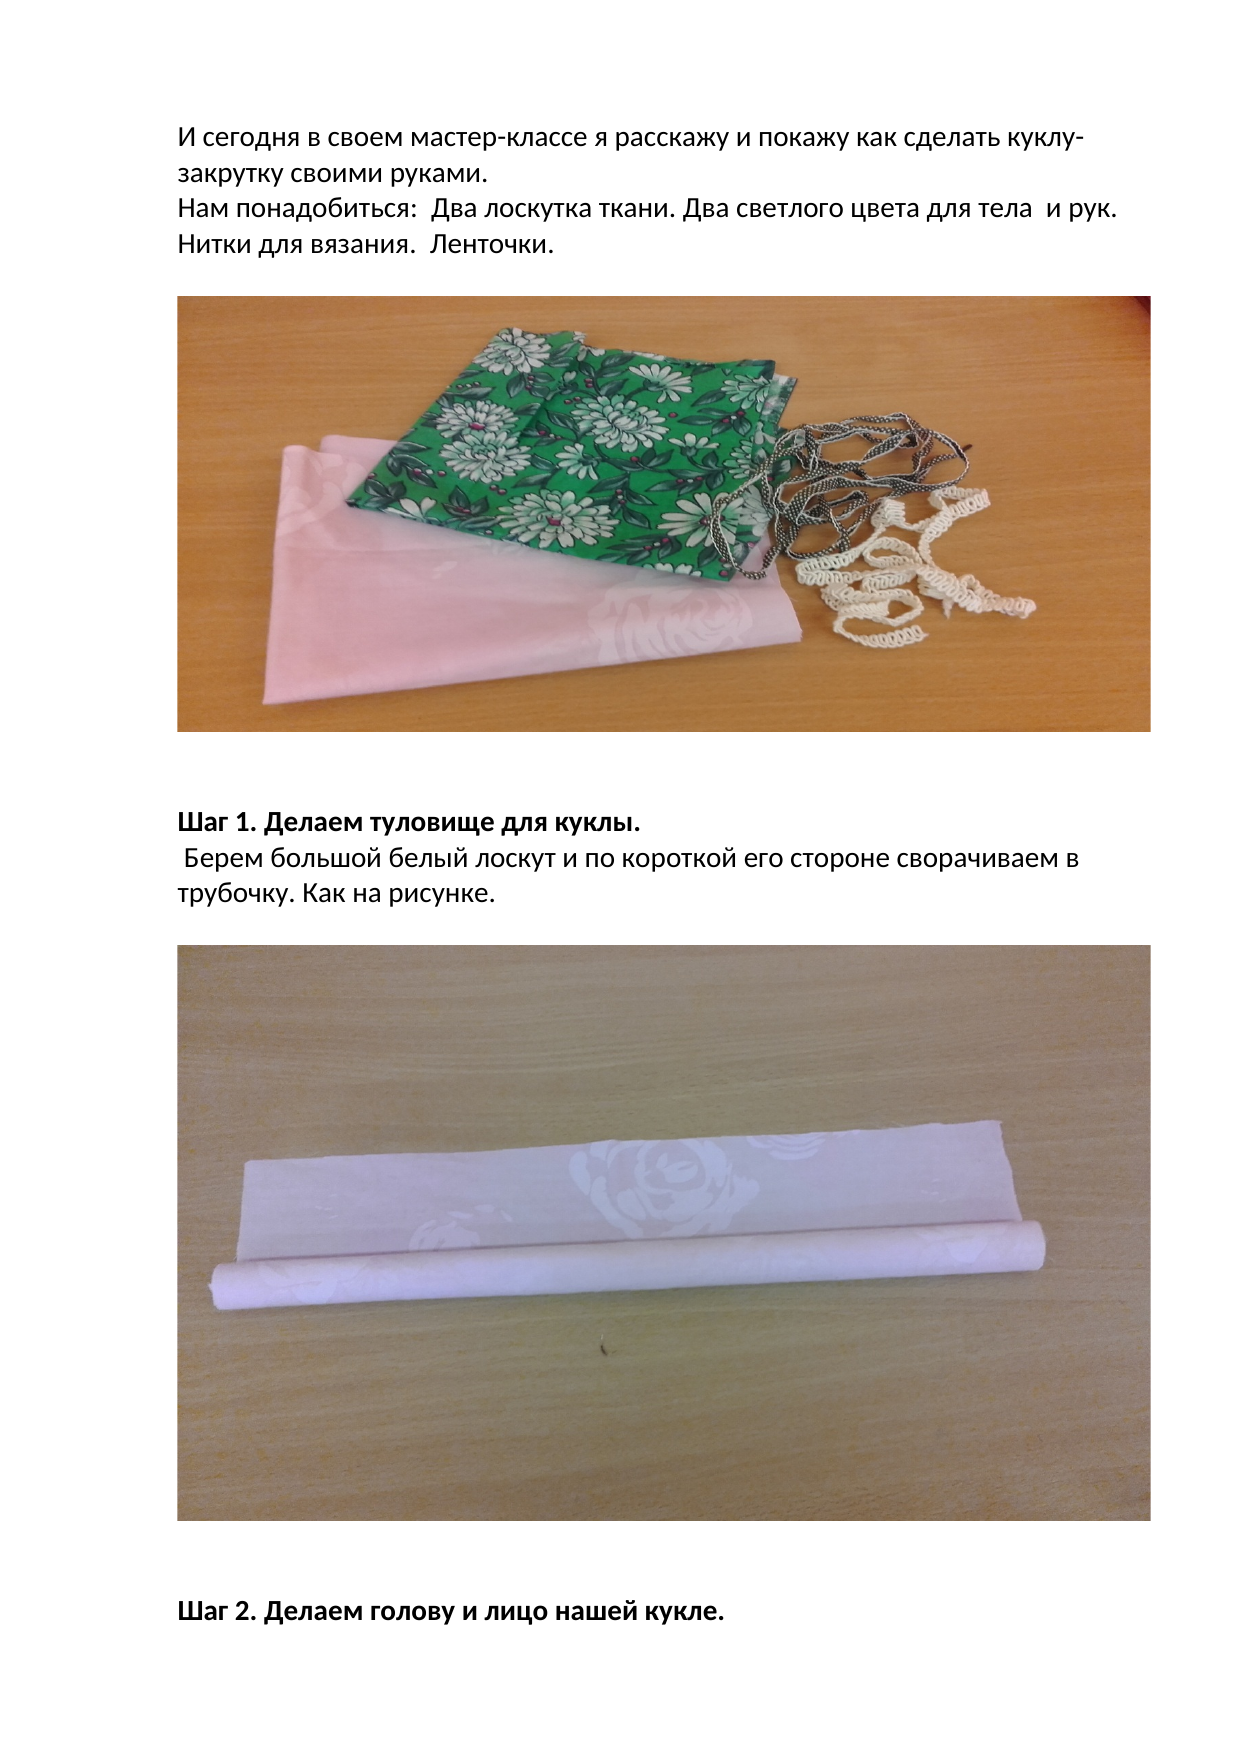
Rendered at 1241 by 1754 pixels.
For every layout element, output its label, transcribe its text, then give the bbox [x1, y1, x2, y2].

picture [177, 296, 1151, 732]
text Шаг 2. Делаем голову и лицо нашей кукле. [177, 1592, 1152, 1627]
text Нам понадобиться: Два лоскутка ткани. Два светлого цвета для тела и рук. Нитки для вязания. Ленточки. [177, 189, 1152, 261]
text Шаг 1. Делаем туловище для куклы. [177, 803, 1152, 839]
text И сегодня в своем мастер-классе я расскажу и покажу как сделать куклу-закрутку своими руками. [177, 118, 1152, 189]
picture [177, 945, 1151, 1521]
text Берем большой белый лоскут и по короткой его стороне сворачиваем в трубочку. Как на рисунке. [177, 839, 1152, 910]
